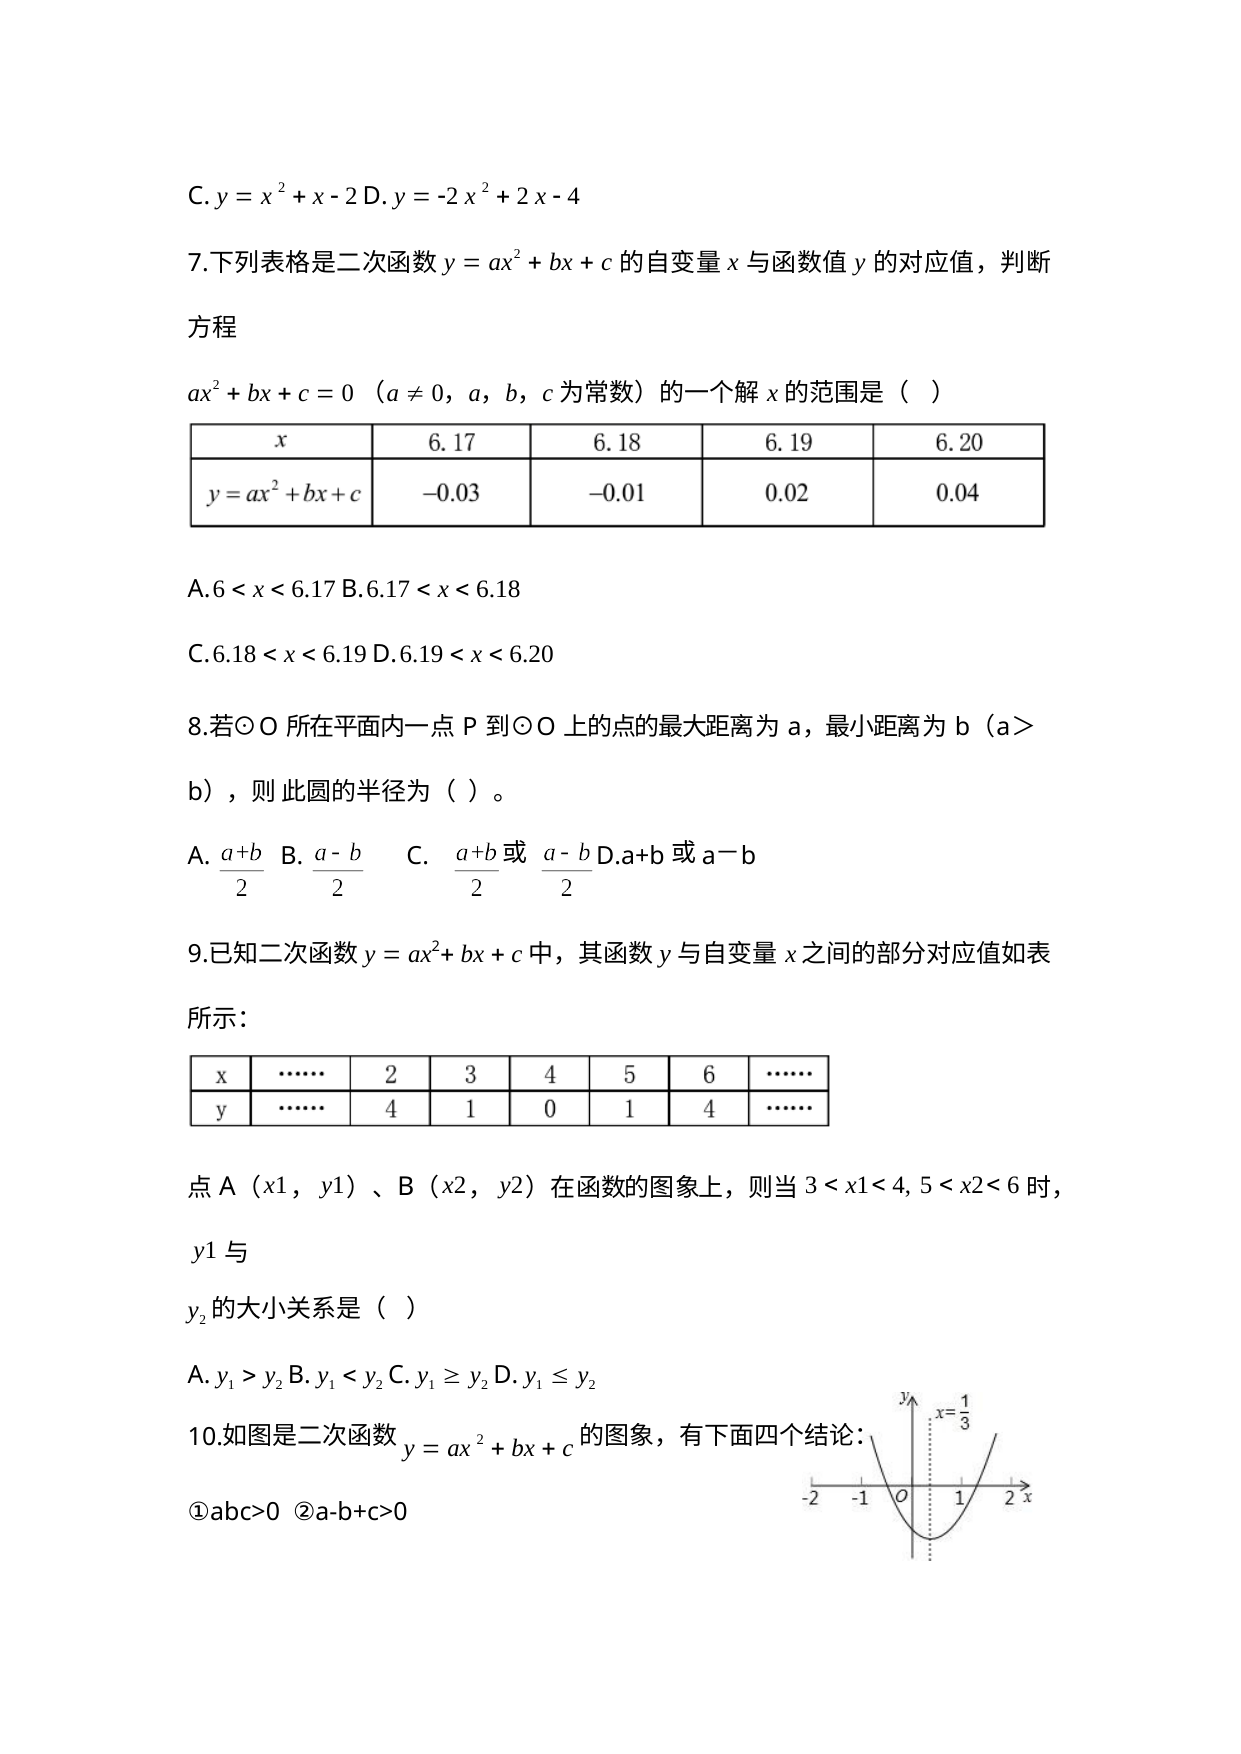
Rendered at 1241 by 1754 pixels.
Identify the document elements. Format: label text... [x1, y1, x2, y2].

text A. B. C. 或 D.a+b 或 a－b [187, 822, 1053, 919]
text 10.如图是二次函数 y ax 2 bx c 的图象，有下面四个结论： [187, 1407, 1053, 1472]
text 9.已知二次函数 y ax2 bx c 中，其函数 y 与自变量x之间的部分对应值如表所示： [187, 919, 1053, 1049]
text A.6 x 6.17 B.6.17 x 6.18 [187, 555, 1055, 620]
text C.6.18 x 6.19 D.6.19 x 6.20 [187, 620, 1053, 685]
text ①abc>0 ②a-b+c>0 [187, 1478, 1039, 1543]
picture [187, 1049, 837, 1129]
text 8.若⊙O 所在平面内一点 P 到⊙O 上的点的最大距离为 a，最小距离为 b（a＞b），则 此圆的半径为（ ）。 [187, 692, 1039, 822]
text A. y1 y2 B. y1 y2 C. y1 y2 D. y1 y2 [187, 1342, 1053, 1407]
text 点A（x1， y1）、B（x2， y2）在函数的图象上，则当3 x1 4, 5 x2 6 时， y1与 [187, 1147, 1053, 1277]
text ax2 bx c 0 （a 0，a，b，c 为常数）的一个解x 的范围是（ ） [187, 357, 1053, 421]
text y2 的大小关系是（ ） [187, 1277, 1053, 1342]
text 7.下列表格是二次函数 y ax2 bx c 的自变量 x 与函数值 y 的对应值，判断方程 [187, 227, 1053, 357]
picture [187, 421, 1053, 530]
text C. y x 2 x 2 D. y 2 x 2 2 x 4 [187, 162, 1053, 227]
